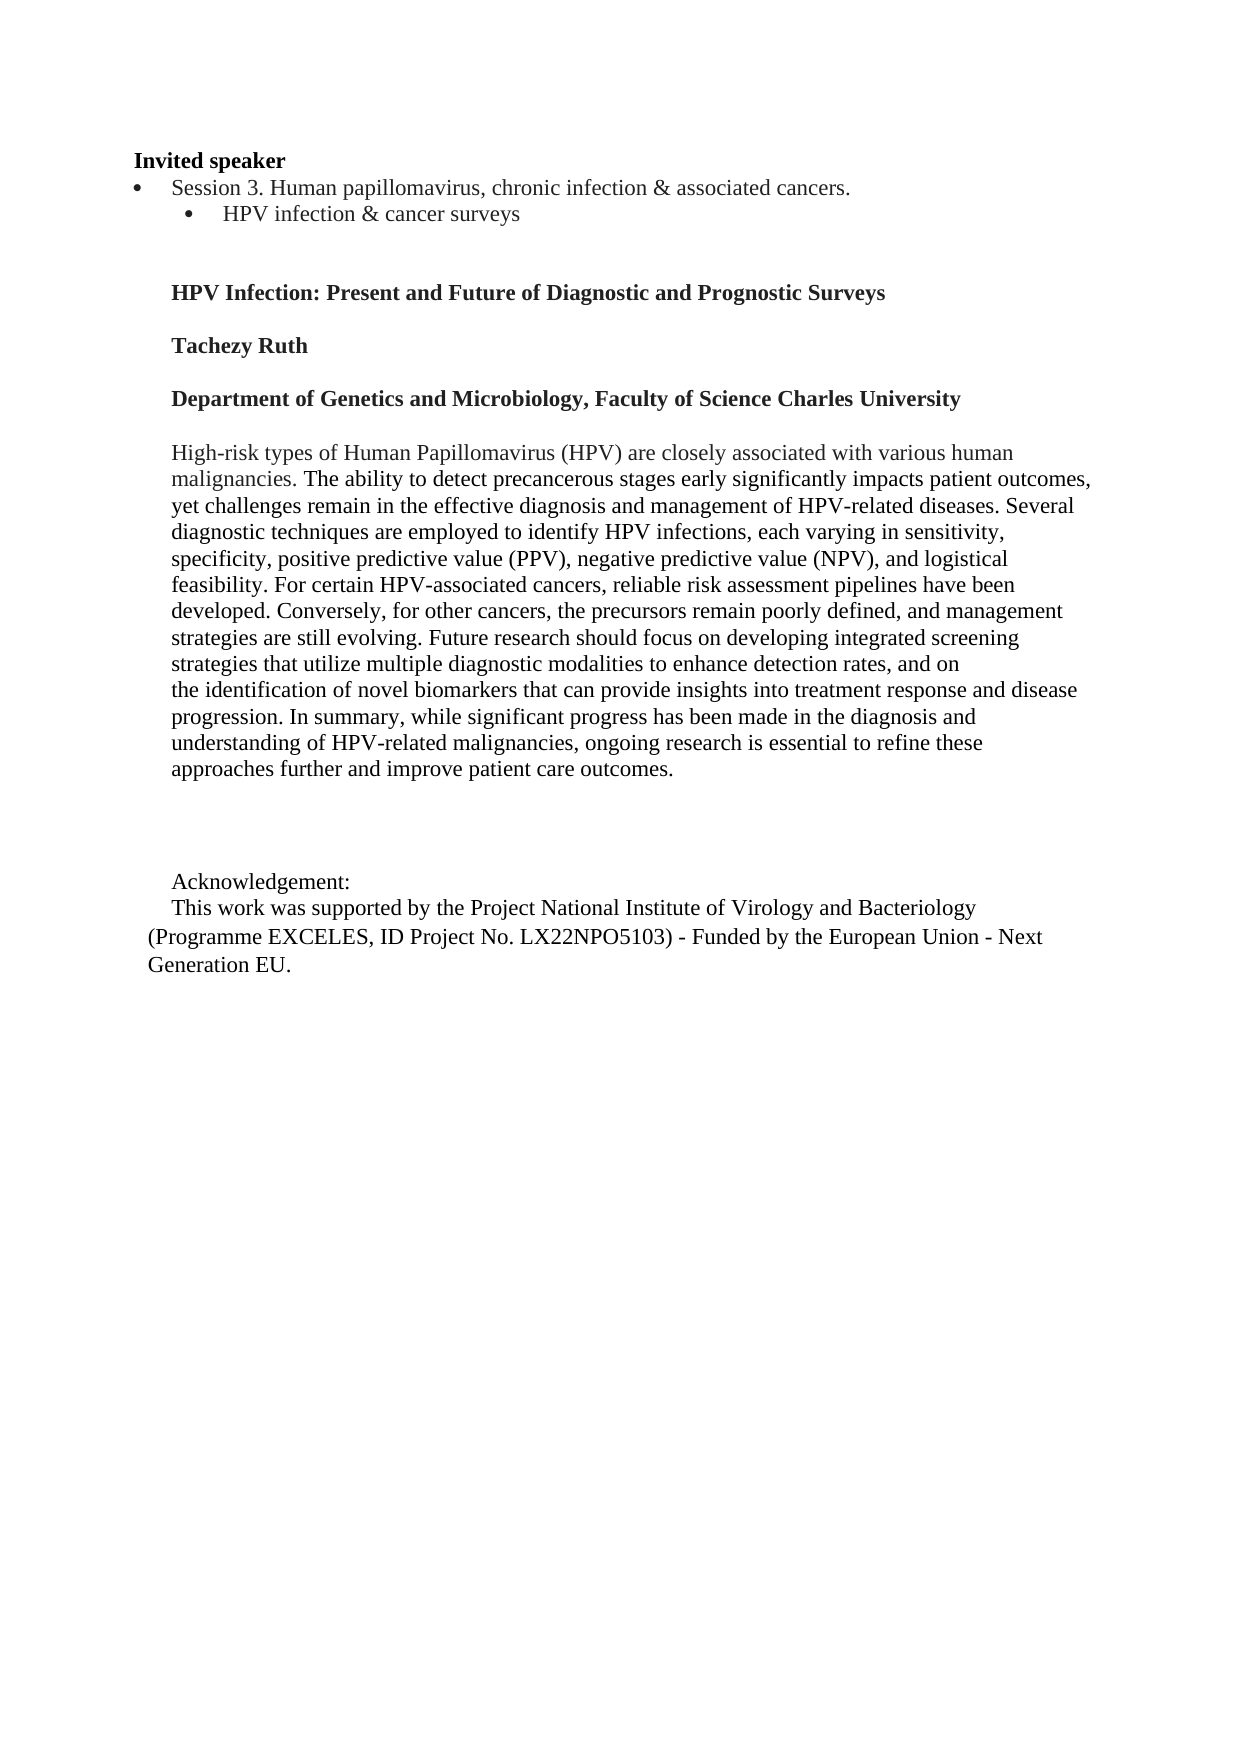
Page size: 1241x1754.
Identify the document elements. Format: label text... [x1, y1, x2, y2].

text High-risk types of Human Papillomavirus (HPV) are closely associated with various human malignancies. The ability to detect precancerous stages early significantly impacts patient outcomes, yet challenges remain in the effective diagnosis and management of HPV-related diseases. Several diagnostic techniques are employed to identify HPV infections, each varying in sensitivity, specificity, positive predictive value (PPV), negative predictive value (NPV), and logistical feasibility. For certain HPV-associated cancers, reliable risk assessment pipelines have been developed. Conversely, for other cancers, the precursors remain poorly defined, and management strategies are still evolving. Future research should focus on developing integrated screening strategies that utilize multiple diagnostic modalities to enhance detection rates, and on the identification of novel biomarkers that can provide insights into treatment response and disease progression. In summary, while significant progress has been made in the diagnosis and understanding of HPV-related malignancies, ongoing research is essential to refine these approaches further and improve patient care outcomes. [171, 439, 1093, 782]
text This work was supported by the Project National Institute of Virology and Bacteriology (Programme EXCELES, ID Project No. LX22NPO5103) - Funded by the European Union - Next Generation EU. [148, 894, 1093, 978]
text Invited speaker [133, 148, 1093, 174]
text HPV Infection: Present and Future of Diagnostic and Prognostic Surveys [171, 279, 1093, 306]
list Session 3. Human papillomavirus, chronic infection & associated cancers. [133, 174, 1093, 200]
text Department of Genetics and Microbiology, Faculty of Science Charles University [171, 385, 1093, 411]
list HPV infection & cancer surveys [185, 200, 1093, 227]
text Acknowledgement: [171, 868, 1093, 894]
text Tachezy Ruth [171, 332, 1093, 358]
